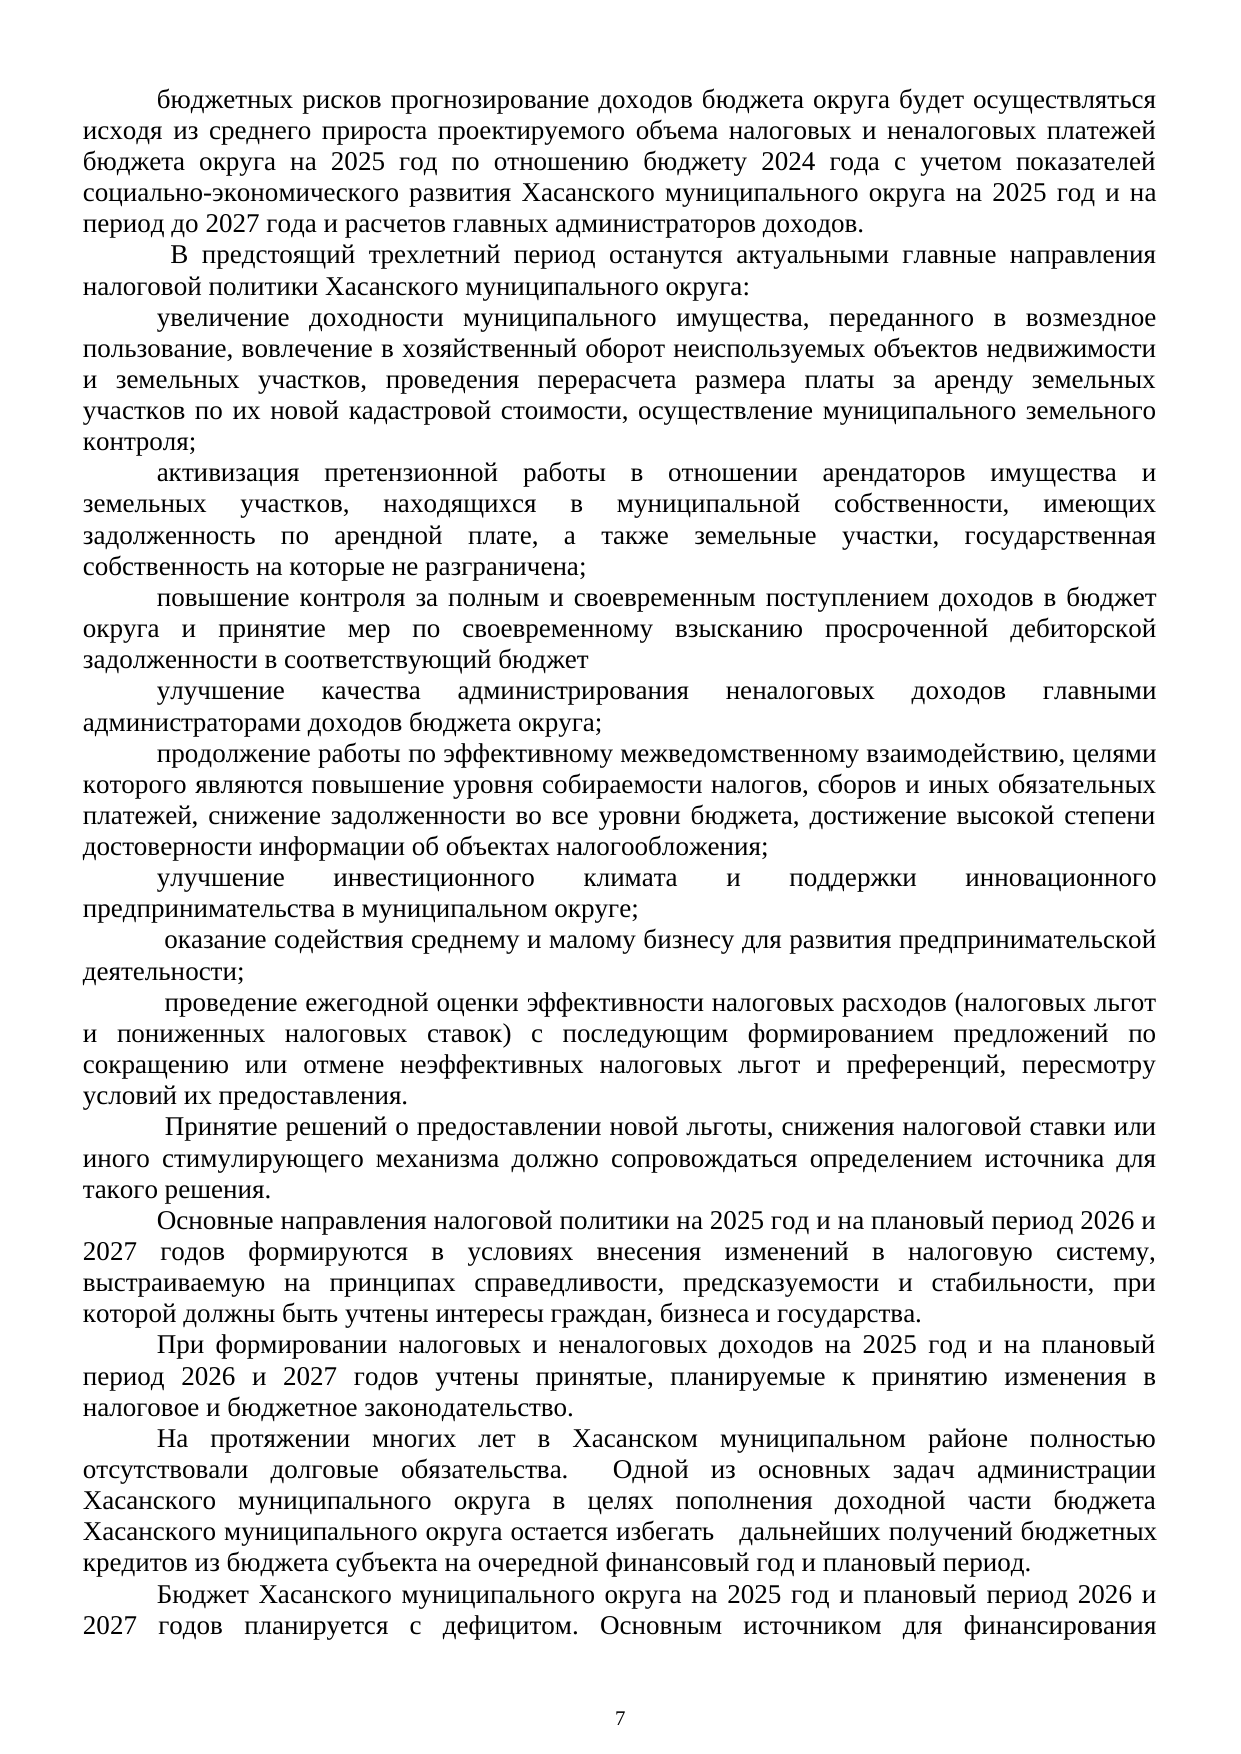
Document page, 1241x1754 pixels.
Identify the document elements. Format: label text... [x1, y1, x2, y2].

text повышение контроля за полным и своевременным поступлением доходов в бюджет округа и принятие мер по своевременному взысканию просроченной дебиторской задолженности в соответствующий бюджет [83, 581, 1157, 674]
text Основные направления налоговой политики на 2025 год и на плановый период 2026 и 2027 годов формируются в условиях внесения изменений в налоговую систему, выстраиваемую на принципах справедливости, предсказуемости и стабильности, при которой должны быть учтены интересы граждан, бизнеса и государства. [83, 1204, 1157, 1328]
text проведение ежегодной оценки эффективности налоговых расходов (налоговых льгот и пониженных налоговых ставок) с последующим формированием предложений по сокращению или отмене неэффективных налоговых льгот и преференций, пересмотру условий их предоставления. [83, 986, 1157, 1111]
text бюджетных рисков прогнозирование доходов бюджета округа будет осуществляться исходя из среднего прироста проектируемого объема налоговых и неналоговых платежей бюджета округа на 2025 год по отношению бюджету 2024 года с учетом показателей социально-экономического развития Хасанского муниципального округа на 2025 год и на период до 2027 года и расчетов главных администраторов доходов. [83, 83, 1157, 238]
text На протяжении многих лет в Хасанском муниципальном районе полностью отсутствовали долговые обязательства. Одной из основных задач администрации Хасанского муниципального округа в целях пополнения доходной части бюджета Хасанского муниципального округа остается избегать дальнейших получений бюджетных кредитов из бюджета субъекта на очередной финансовый год и плановый период. [83, 1422, 1157, 1578]
text продолжение работы по эффективному межведомственному взаимодействию, целями которого являются повышение уровня собираемости налогов, сборов и иных обязательных платежей, снижение задолженности во все уровни бюджета, достижение высокой степени достоверности информации об объектах налогообложения; [83, 737, 1157, 861]
text Принятие решений о предоставлении новой льготы, снижения налоговой ставки или иного стимулирующего механизма должно сопровождаться определением источника для такого решения. [83, 1111, 1157, 1204]
text оказание содействия среднему и малому бизнесу для развития предпринимательской деятельности; [83, 924, 1157, 986]
text увеличение доходности муниципального имущества, переданного в возмездное пользование, вовлечение в хозяйственный оборот неиспользуемых объектов недвижимости и земельных участков, проведения перерасчета размера платы за аренду земельных участков по их новой кадастровой стоимости, осуществление муниципального земельного контроля; [83, 301, 1157, 456]
text активизация претензионной работы в отношении арендаторов имущества и земельных участков, находящихся в муниципальной собственности, имеющих задолженность по арендной плате, а также земельные участки, государственная собственность на которые не разграничена; [83, 456, 1157, 581]
text улучшение качества администрирования неналоговых доходов главными администраторами доходов бюджета округа; [83, 674, 1157, 737]
text В предстоящий трехлетний период останутся актуальными главные направления налоговой политики Хасанского муниципального округа: [83, 238, 1157, 301]
text При формировании налоговых и неналоговых доходов на 2025 год и на плановый период 2026 и 2027 годов учтены принятые, планируемые к принятию изменения в налоговое и бюджетное законодательство. [83, 1328, 1157, 1422]
text улучшение инвестиционного климата и поддержки инновационного предпринимательства в муниципальном округе; [83, 861, 1157, 924]
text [83, 1578, 1157, 1640]
